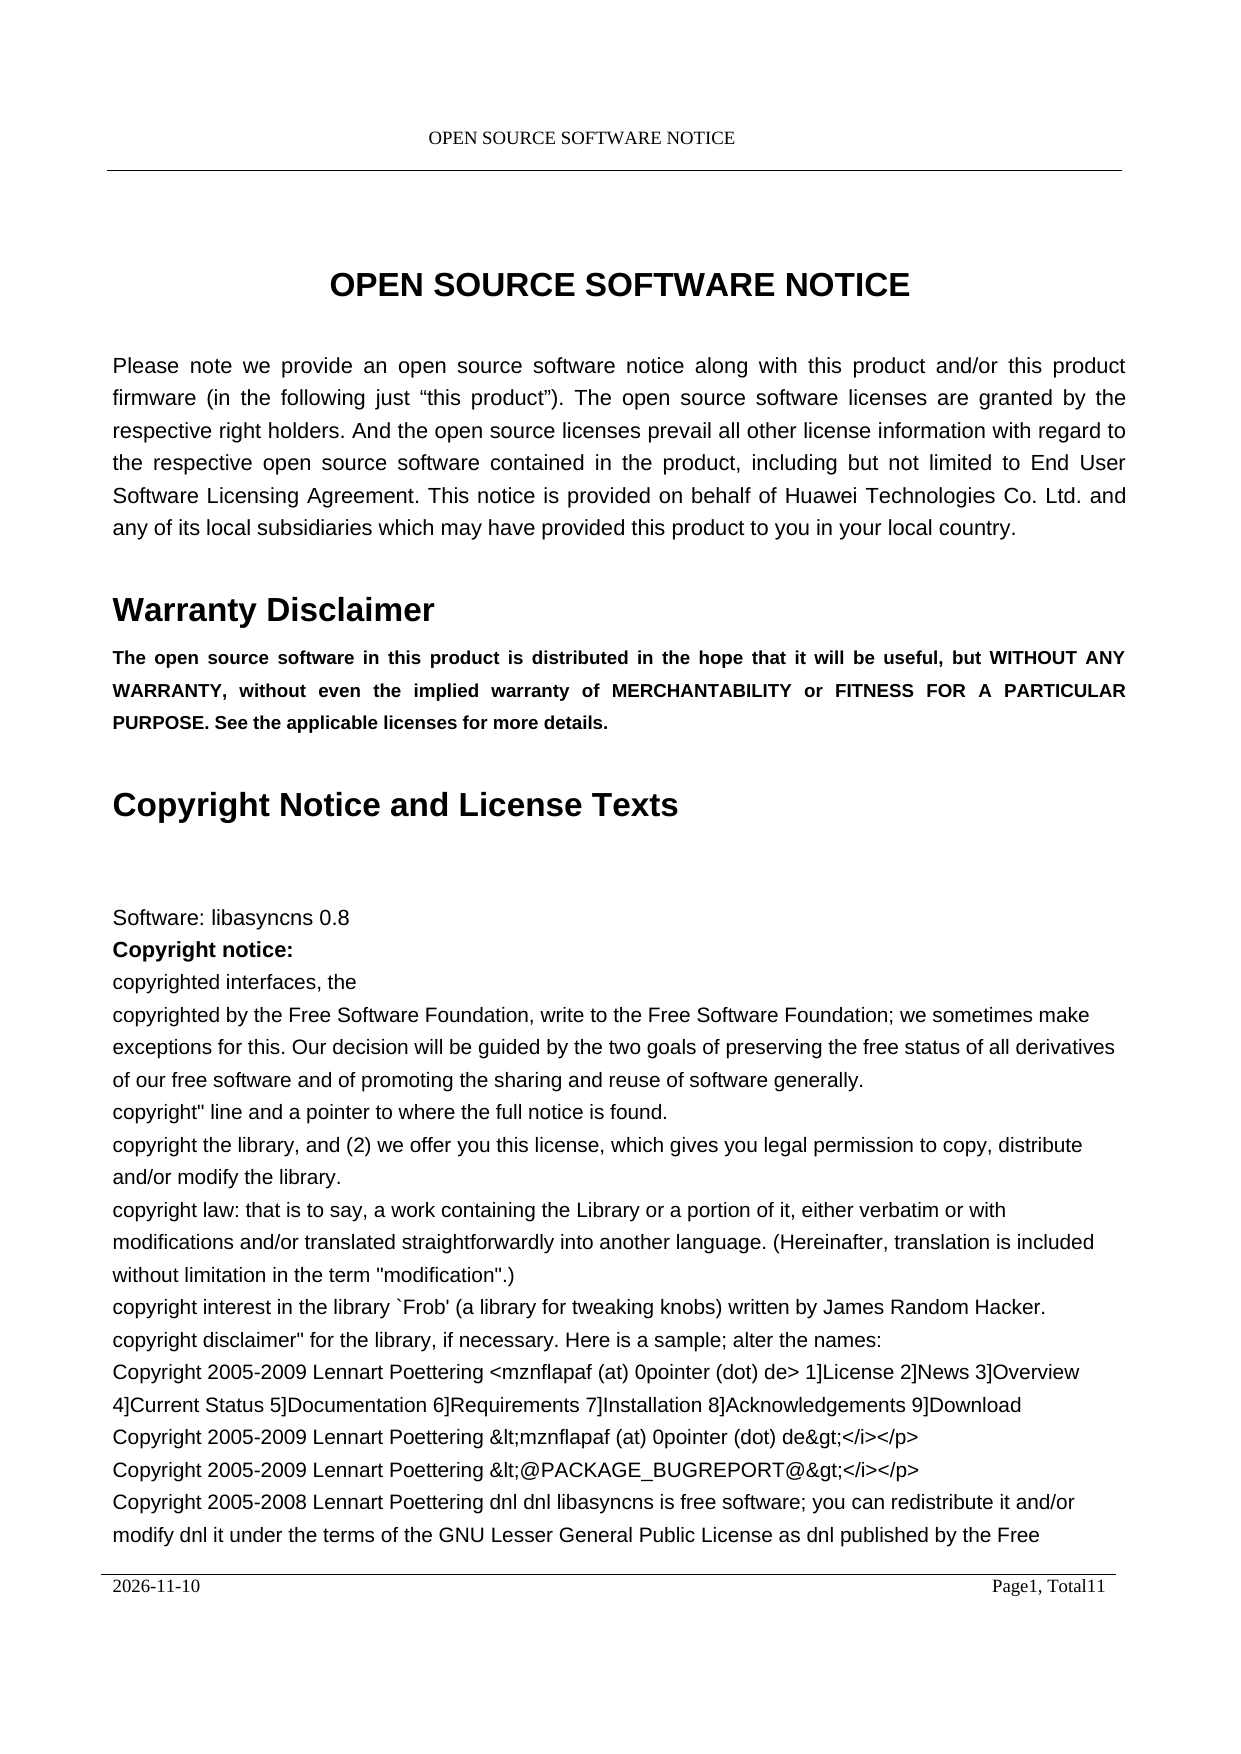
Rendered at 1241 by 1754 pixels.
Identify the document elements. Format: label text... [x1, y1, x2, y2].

text Copyright notice: [112, 933, 1128, 966]
text copyrighted by the Free Software Foundation, write to the Free Software Foundation; we sometimes make exceptions for this. Our decision will be guided by the two goals of preserving the free status of all derivatives of our free software and of promoting the sharing and reuse of software generally. [112, 998, 1128, 1096]
text copyright" line and a pointer to where the full notice is found. [112, 1096, 1128, 1128]
text Copyright Notice and License Texts [112, 771, 1128, 836]
text Copyright 2005-2009 Lennart Poettering <mznflapaf (at) 0pointer (dot) de> 1]License 2]News 3]Overview 4]Current Status 5]Documentation 6]Requirements 7]Installation 8]Acknowledgements 9]Download [112, 1356, 1128, 1421]
text copyright disclaimer" for the library, if necessary. Here is a sample; alter the names: [112, 1323, 1128, 1356]
text OPEN SOURCE SOFTWARE NOTICE [112, 251, 1128, 316]
text copyright law: that is to say, a work containing the Library or a portion of it, either verbatim or with modifications and/or translated straightforwardly into another language. (Hereinafter, translation is included without limitation in the term "modification".) [112, 1193, 1128, 1291]
text Copyright 2005-2009 Lennart Poettering &lt;@PACKAGE_BUGREPORT@&gt;</i></p> [112, 1453, 1128, 1486]
text Please note we provide an open source software notice along with this product and/or this product firmware (in the following just “this product”). The open source software licenses are granted by the respective right holders. And the open source licenses prevail all other license information with regard to the respective open source software contained in the product, including but not limited to End User Software Licensing Agreement. This notice is provided on behalf of Huawei Technologies Co. Ltd. and any of its local subsidiaries which may have provided this product to you in your local country. [112, 349, 1128, 544]
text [112, 1486, 1128, 1551]
text The open source software in this product is distributed in the hope that it will be useful, but WITHOUT ANY WARRANTY, without even the implied warranty of MERCHANTABILITY or FITNESS FOR A PARTICULAR PURPOSE. See the applicable licenses for more details. [112, 641, 1128, 739]
text Copyright 2005-2009 Lennart Poettering &lt;mznflapaf (at) 0pointer (dot) de&gt;</i></p> [112, 1421, 1128, 1453]
text copyright interest in the library `Frob' (a library for tweaking knobs) written by James Random Hacker. [112, 1291, 1128, 1323]
text Warranty Disclaimer [112, 576, 1128, 641]
text copyright the library, and (2) we offer you this license, which gives you legal permission to copy, distribute and/or modify the library. [112, 1128, 1128, 1193]
text copyrighted interfaces, the [112, 966, 1128, 998]
text Software: libasyncns 0.8 [112, 901, 1128, 933]
